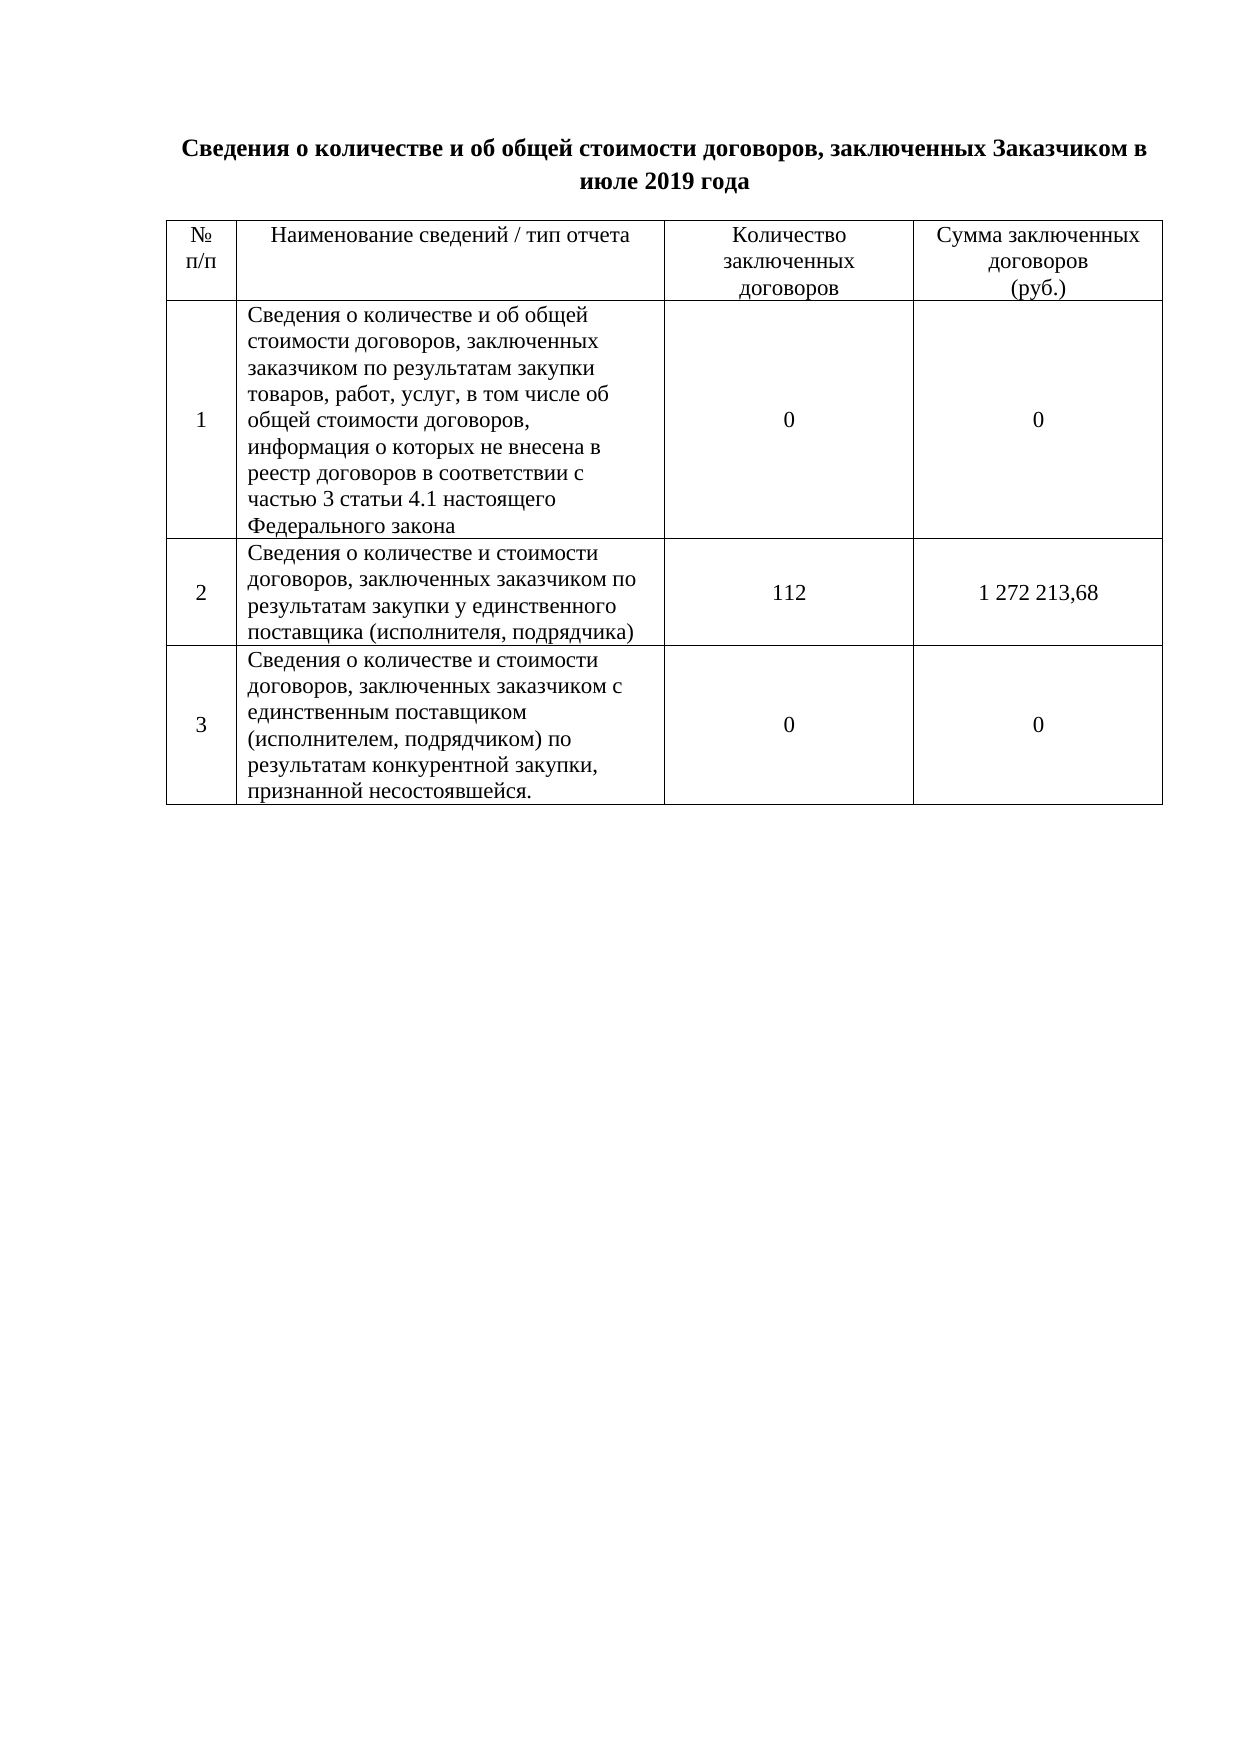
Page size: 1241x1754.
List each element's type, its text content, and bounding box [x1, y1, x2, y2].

table_header Наименование сведений / тип отчета [237, 221, 664, 300]
table_cell 0 [665, 301, 913, 538]
table_cell 0 [665, 646, 913, 804]
table_cell 1 272 213,68 [914, 539, 1162, 644]
table_header № п/п [167, 221, 236, 300]
table_cell 2 [167, 539, 236, 644]
table_header Сумма заключенных договоров (руб.) [914, 221, 1162, 300]
table_cell 112 [665, 539, 913, 644]
table_cell Сведения о количестве и стоимости договоров, заключенных заказчиком по результатам закупки у единственного поставщика (исполнителя, подрядчика) [237, 539, 664, 644]
table_cell 0 [914, 646, 1162, 804]
table_cell Сведения о количестве и об общей стоимости договоров, заключенных заказчиком по результатам закупки товаров, работ, услуг, в том числе об общей стоимости договоров, информация о которых не внесена в реестр договоров в соответствии с частью 3 статьи 4.1 настоящего Федерального закона [237, 301, 664, 538]
table_cell 1 [167, 301, 236, 538]
table_cell 0 [914, 301, 1162, 538]
table_cell Сведения о количестве и стоимости договоров, заключенных заказчиком с единственным поставщиком (исполнителем, подрядчиком) по результатам конкурентной закупки, признанной несостоявшейся. [237, 646, 664, 804]
table_cell 3 [167, 646, 236, 804]
table_header Количество заключенных договоров [665, 221, 913, 300]
text Сведения о количестве и об общей стоимости договоров, заключенных Заказчиком в июле 2019 года [177, 133, 1152, 195]
